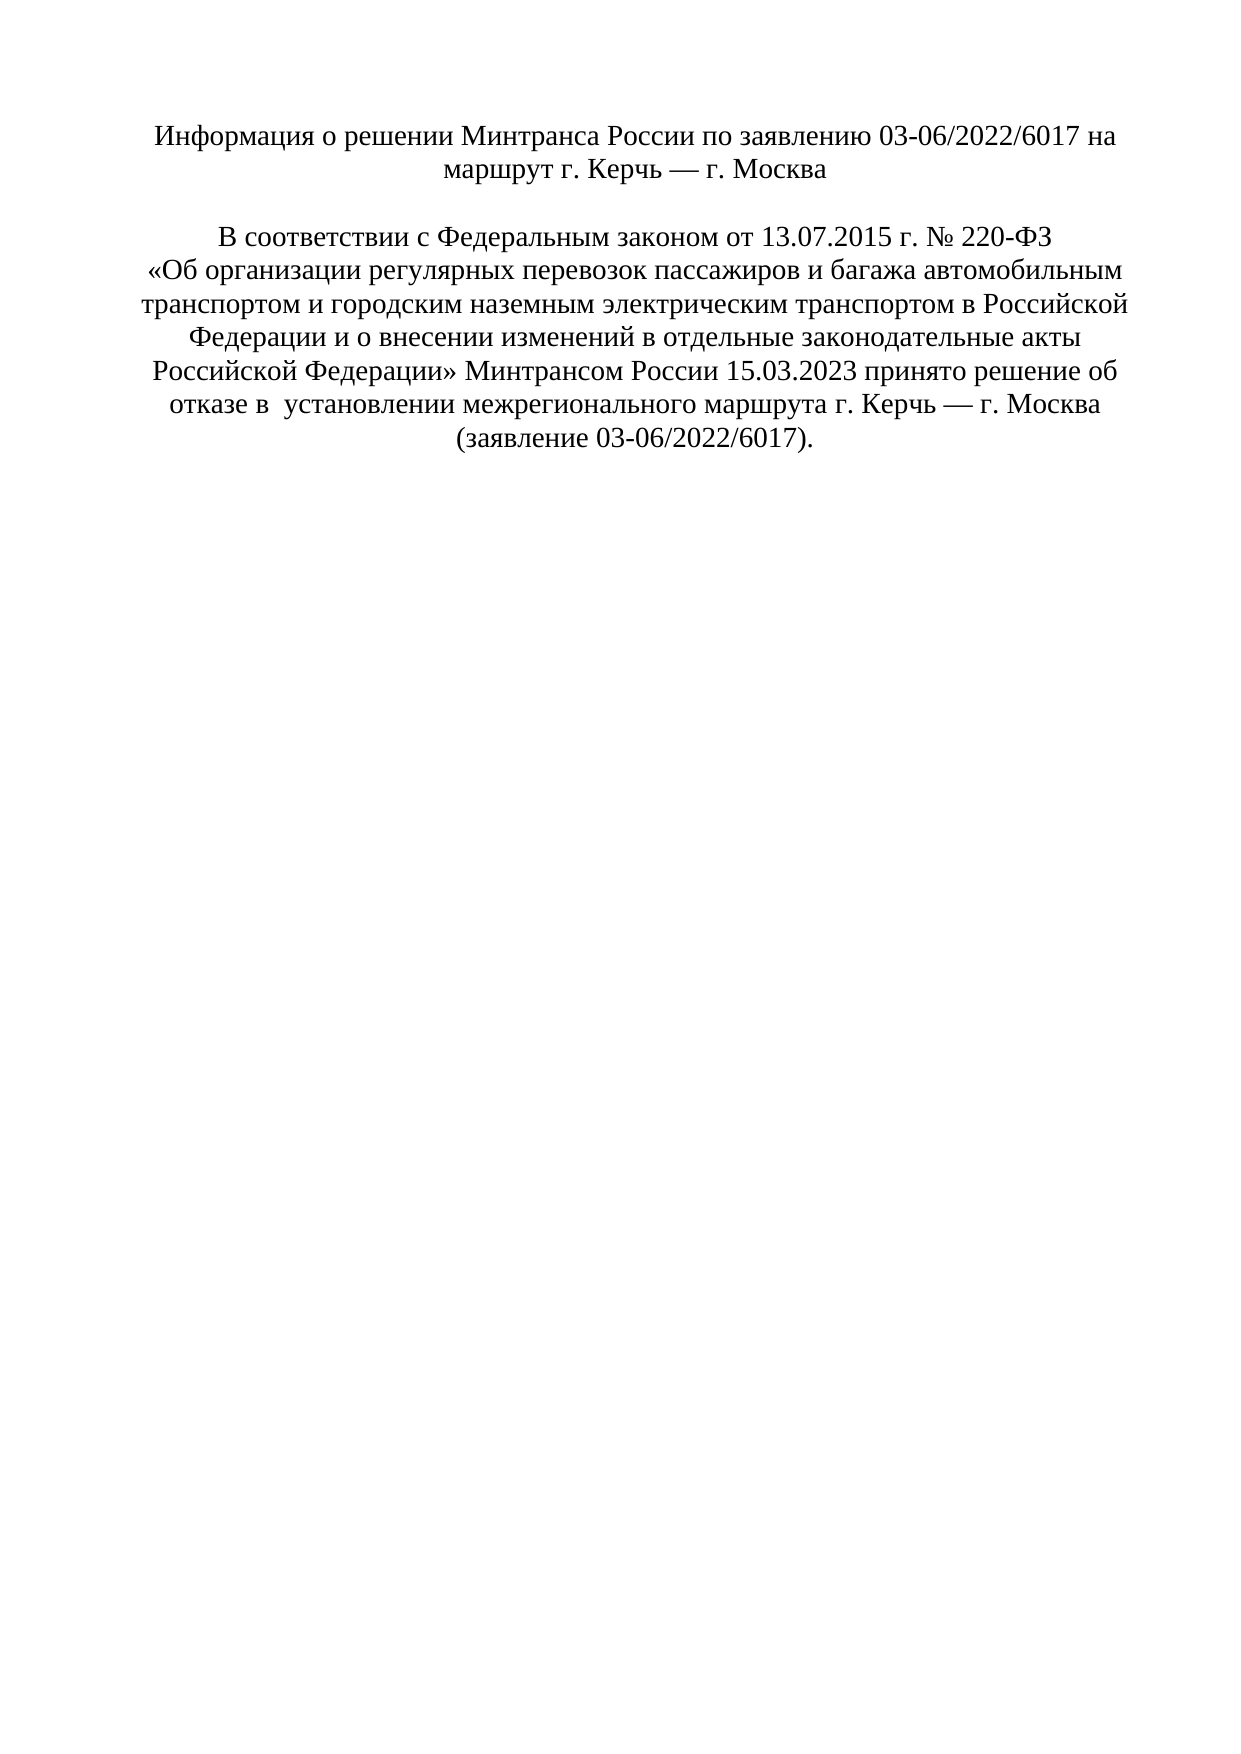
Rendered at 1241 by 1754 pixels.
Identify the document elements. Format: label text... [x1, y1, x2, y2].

text В соответствии с Федеральным законом от 13.07.2015 г. № 220-ФЗ «Об организации регулярных перевозок пассажиров и багажа автомобильным транспортом и городским наземным электрическим транспортом в Российской Федерации и о внесении изменений в отдельные законодательные акты Российской Федерации» Минтрансом России 15.03.2023 принято решение об отказе в установлении межрегионального маршрута г. Керчь — г. Москва (заявление 03-06/2022/6017). [118, 219, 1152, 453]
text Информация о решении Минтранса России по заявлению 03-06/2022/6017 на маршрут г. Керчь — г. Москва [118, 118, 1152, 185]
